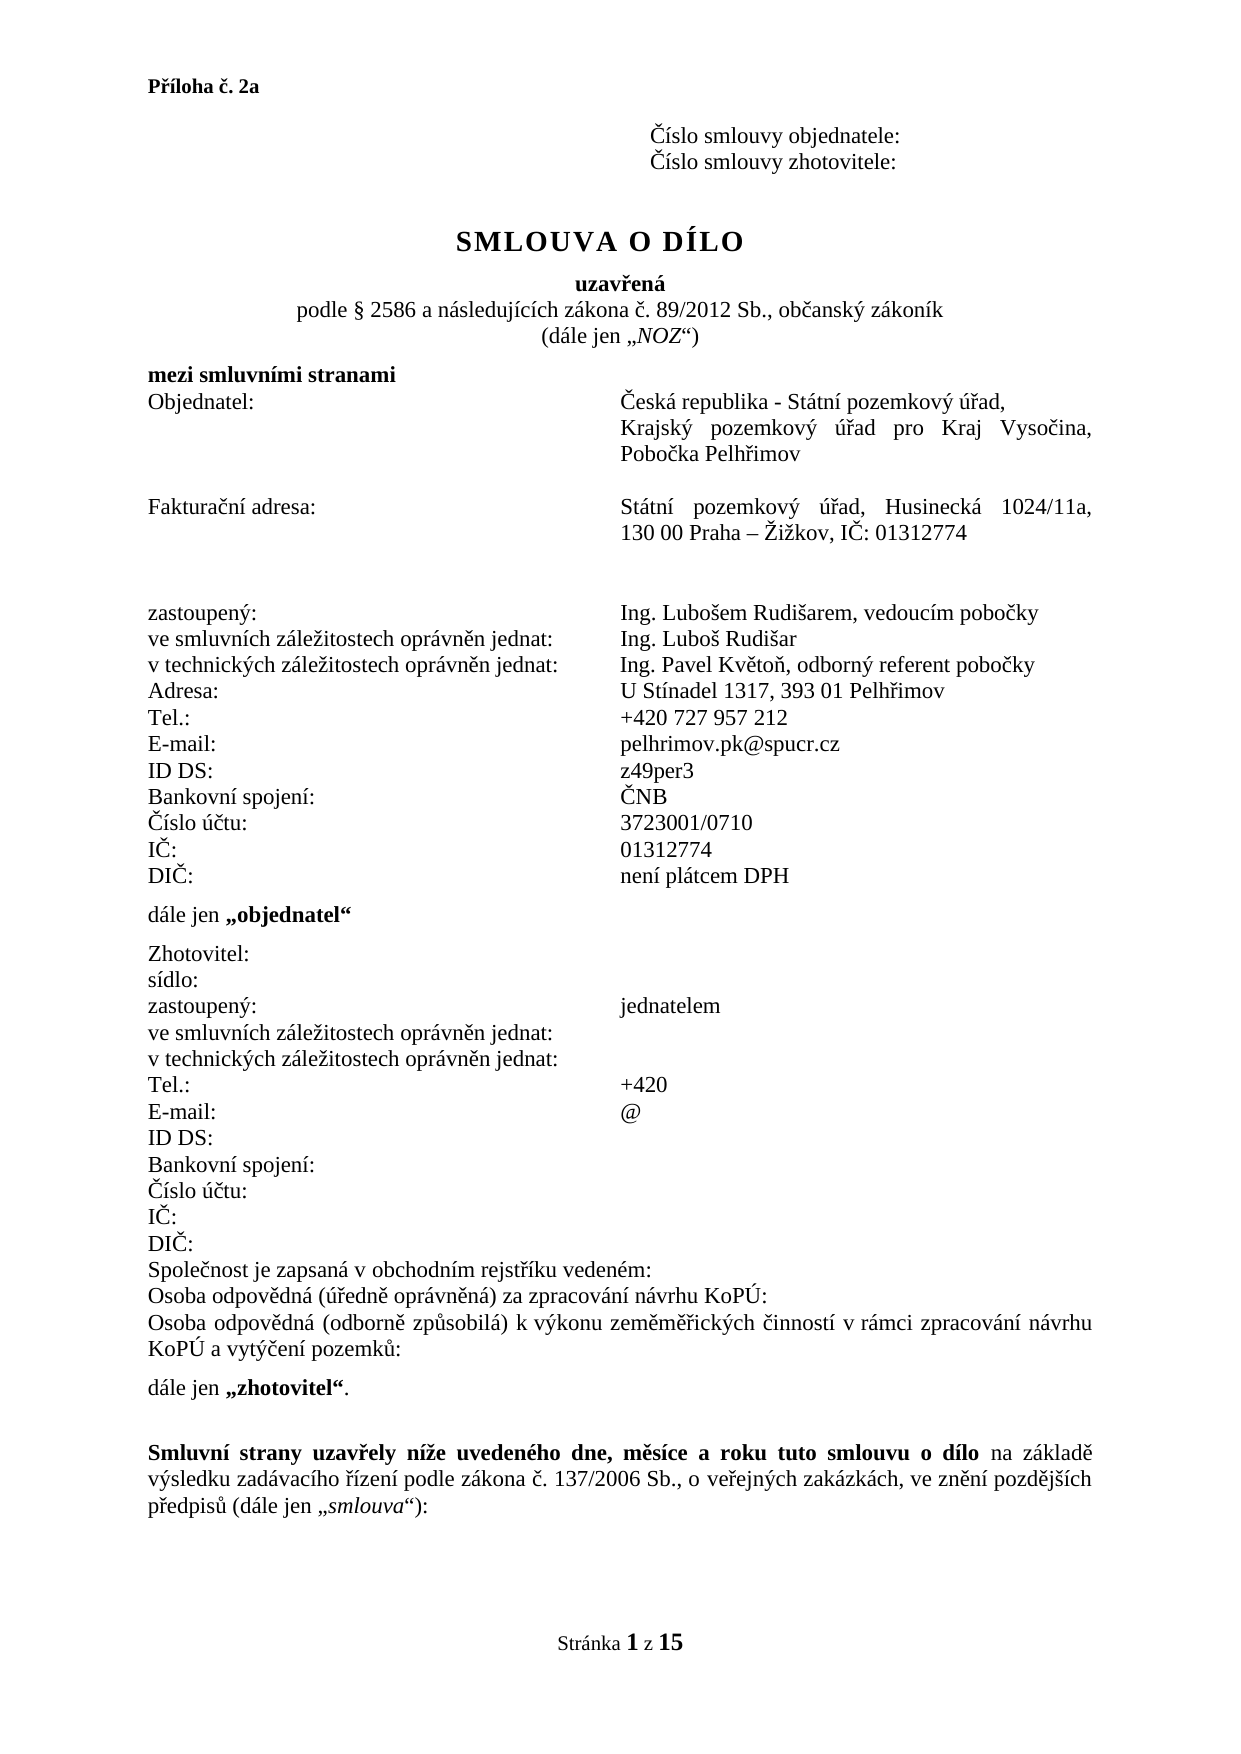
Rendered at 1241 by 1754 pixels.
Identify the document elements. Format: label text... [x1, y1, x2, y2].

text Číslo smlouvy objednatele: [148, 122, 1092, 148]
text Číslo účtu: [148, 1177, 1092, 1203]
text DIČ: [148, 1230, 1092, 1256]
text v technických záležitostech oprávněn jednat: Ing. Pavel Květoň, odborný referent pobočky [148, 651, 1092, 678]
text ID DS: [148, 1124, 1092, 1151]
text v technických záležitostech oprávněn jednat: [148, 1045, 1092, 1072]
text IČ: 01312774 [148, 836, 1092, 862]
text Smluvní strany uzavřely níže uvedeného dne, měsíce a roku tuto smlouvu o dílo na základě výsledku zadávacího řízení podle zákona č. 137/2006 Sb., o veřejných zakázkách, ve znění pozdějších předpisů (dále jen „smlouva“): [148, 1439, 1092, 1518]
text Objednatel: Česká republika - Státní pozemkový úřad, [148, 388, 1092, 414]
text SMLOUVA O DÍLO [148, 224, 1092, 257]
text Číslo účtu: 3723001/0710 [148, 809, 1092, 836]
text podle § 2586 a následujících zákona č. 89/2012 Sb., občanský zákoník [148, 296, 1092, 322]
text DIČ: není plátcem DPH [148, 862, 1092, 888]
text Zhotovitel: [148, 940, 1092, 966]
text zastoupený: jednatelem [148, 992, 1092, 1019]
text mezi smluvními stranami [148, 361, 1092, 388]
text Krajský pozemkový úřad pro Kraj Vysočina, Pobočka Pelhřimov [148, 414, 1092, 467]
text zastoupený: Ing. Lubošem Rudišarem, vedoucím pobočky [148, 598, 1092, 625]
text Osoba odpovědná (odborně způsobilá) k výkonu zeměměřických činností v rámci zpracování návrhu KoPÚ a vytýčení pozemků: [148, 1309, 1092, 1361]
text sídlo: [148, 966, 1092, 992]
text Tel.: +420 [148, 1072, 1092, 1098]
text uzavřená [148, 270, 1092, 296]
text Bankovní spojení: [148, 1151, 1092, 1177]
text E-mail: pelhrimov.pk@spucr.cz [148, 730, 1092, 757]
text E-mail: @ [148, 1098, 1092, 1124]
text dále jen „objednatel“ [148, 901, 1092, 927]
text ve smluvních záležitostech oprávněn jednat: [148, 1019, 1092, 1045]
text ve smluvních záležitostech oprávněn jednat: Ing. Luboš Rudišar [148, 625, 1092, 651]
text dále jen „zhotovitel“. [148, 1374, 1092, 1400]
text IČ: [148, 1203, 1092, 1230]
text ID DS: z49per3 [148, 757, 1092, 783]
text Tel.: +420 727 957 212 [148, 704, 1092, 730]
text Společnost je zapsaná v obchodním rejstříku vedeném: [148, 1256, 1092, 1282]
text Osoba odpovědná (úředně oprávněná) za zpracování návrhu KoPÚ: [148, 1282, 1092, 1309]
text Číslo smlouvy zhotovitele: [148, 148, 1092, 175]
text Fakturační adresa: Státní pozemkový úřad, Husinecká 1024/11a, 130 00 Praha – Žižkov, IČ: 01312774 [148, 493, 1092, 546]
text Adresa: U Stínadel 1317, 393 01 Pelhřimov [148, 678, 1092, 704]
text Bankovní spojení: ČNB [148, 783, 1092, 809]
text (dále jen „NOZ“) [148, 322, 1092, 349]
